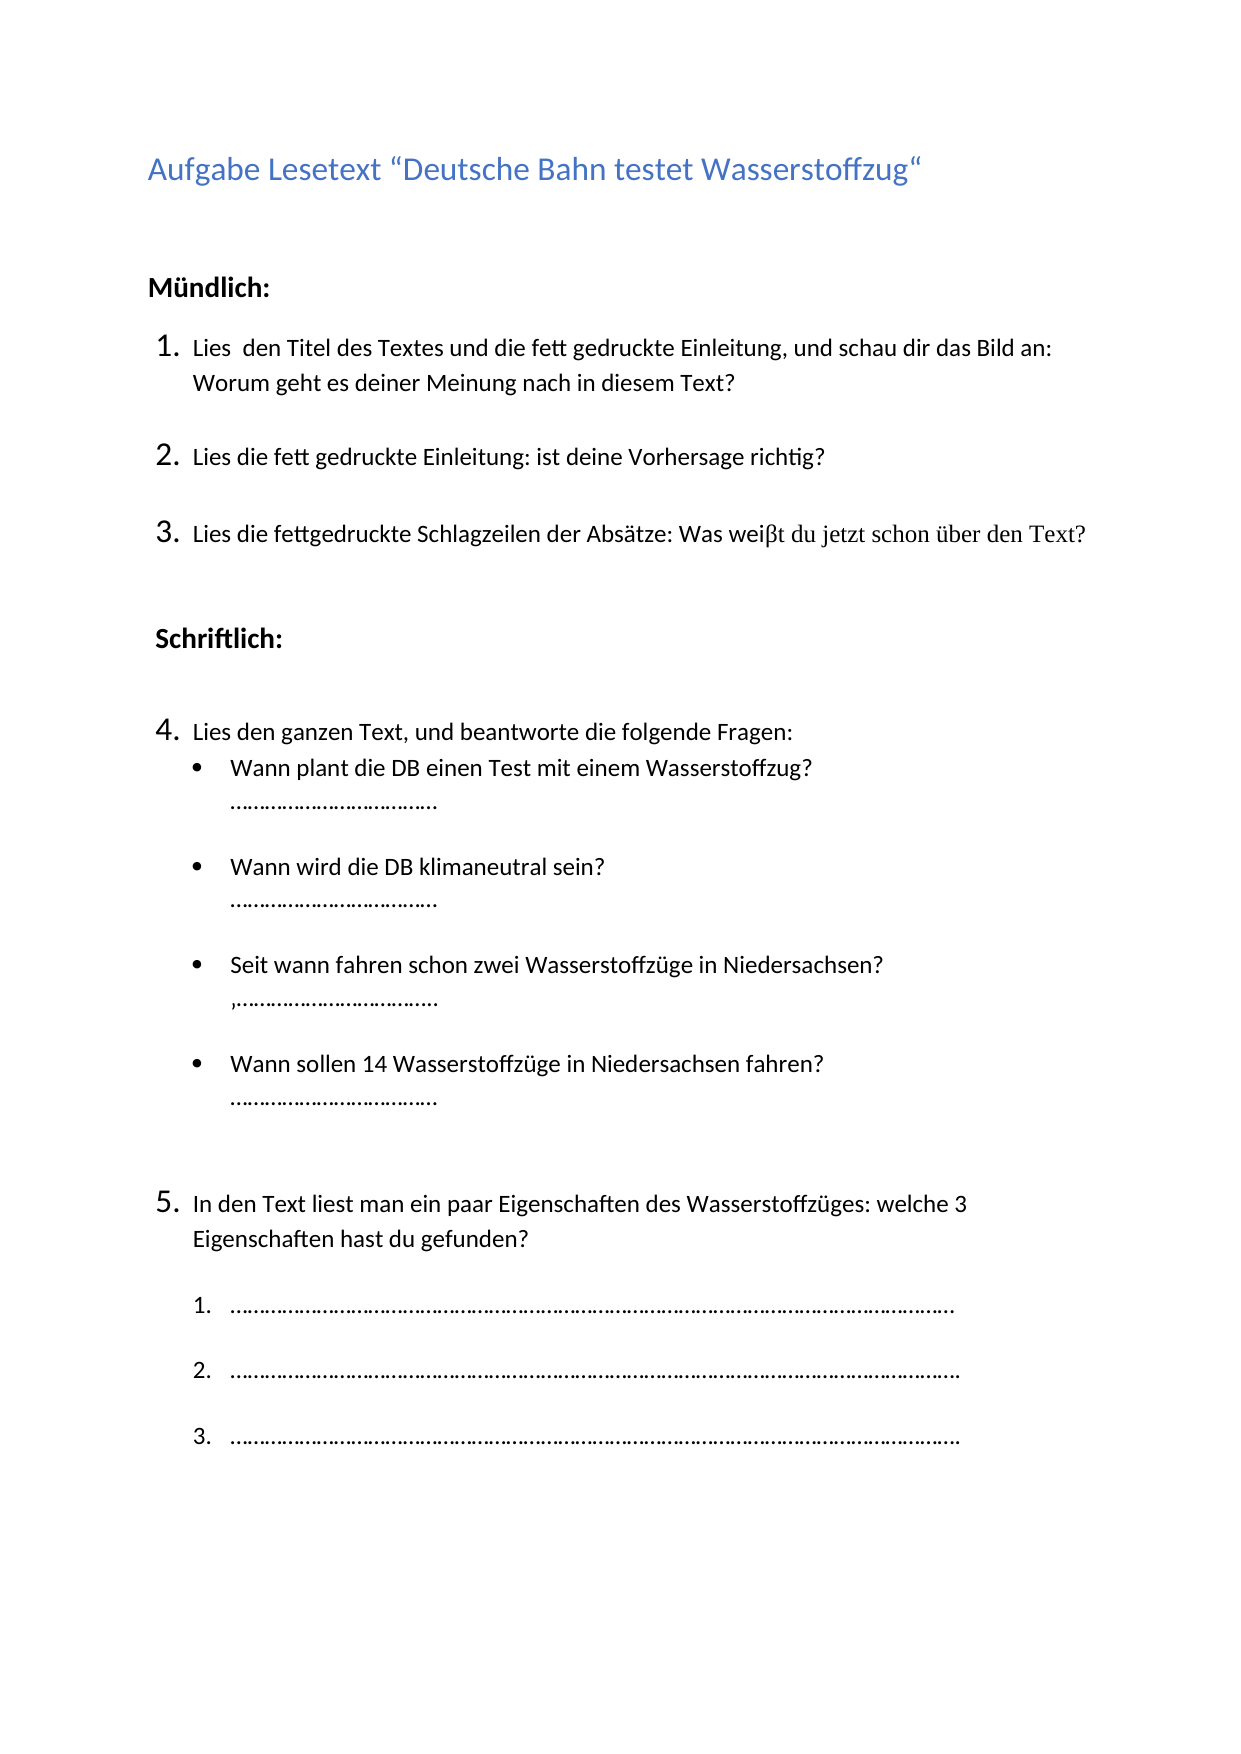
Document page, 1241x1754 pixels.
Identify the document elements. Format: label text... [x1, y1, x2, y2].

list Seit wann fahren schon zwei Wasserstoffzüge in Niedersachsen? [193, 949, 1093, 980]
list ………………………………………………………………………………………………………………. [193, 1355, 1093, 1385]
list Wann sollen 14 Wasserstoffzüge in Niedersachsen fahren? [193, 1048, 1093, 1079]
list Lies die fettgedruckte Schlagzeilen der Absätze: Was weiβt du jetzt schon über den Text? [155, 510, 1093, 551]
list ……………………………… [230, 1081, 1093, 1112]
text Aufgabe Lesetext “Deutsche Bahn testet Wasserstoffzug“ [148, 148, 1093, 188]
list Wann wird die DB klimaneutral sein? [193, 851, 1093, 881]
list ……………………………… [230, 884, 1093, 914]
list ……………………………………………………………………………………………………………… [193, 1289, 1093, 1319]
list ……………………………… [230, 785, 1093, 815]
list In den Text liest man ein paar Eigenschaften des Wasserstoffzüges: welche 3 Eigenschaften hast du gefunden? [155, 1180, 1093, 1253]
list Wann plant die DB einen Test mit einem Wasserstoffzug? [193, 752, 1093, 782]
list Lies die fett gedruckte Einleitung: ist deine Vorhersage richtig? [155, 433, 1093, 474]
text Schriftlich: [155, 620, 1093, 656]
list ………………………………………………………………………………………………………………. [193, 1421, 1093, 1451]
list Lies den Titel des Textes und die fett gedruckte Einleitung, und schau dir das Bild an: Worum geht es deiner Meinung nach in diesem Text? [155, 324, 1093, 398]
list ‚…………………………….. [230, 982, 1093, 1013]
text Mündlich: [148, 269, 1093, 304]
list Lies den ganzen Text, und beantworte die folgende Fragen: [155, 708, 1093, 749]
